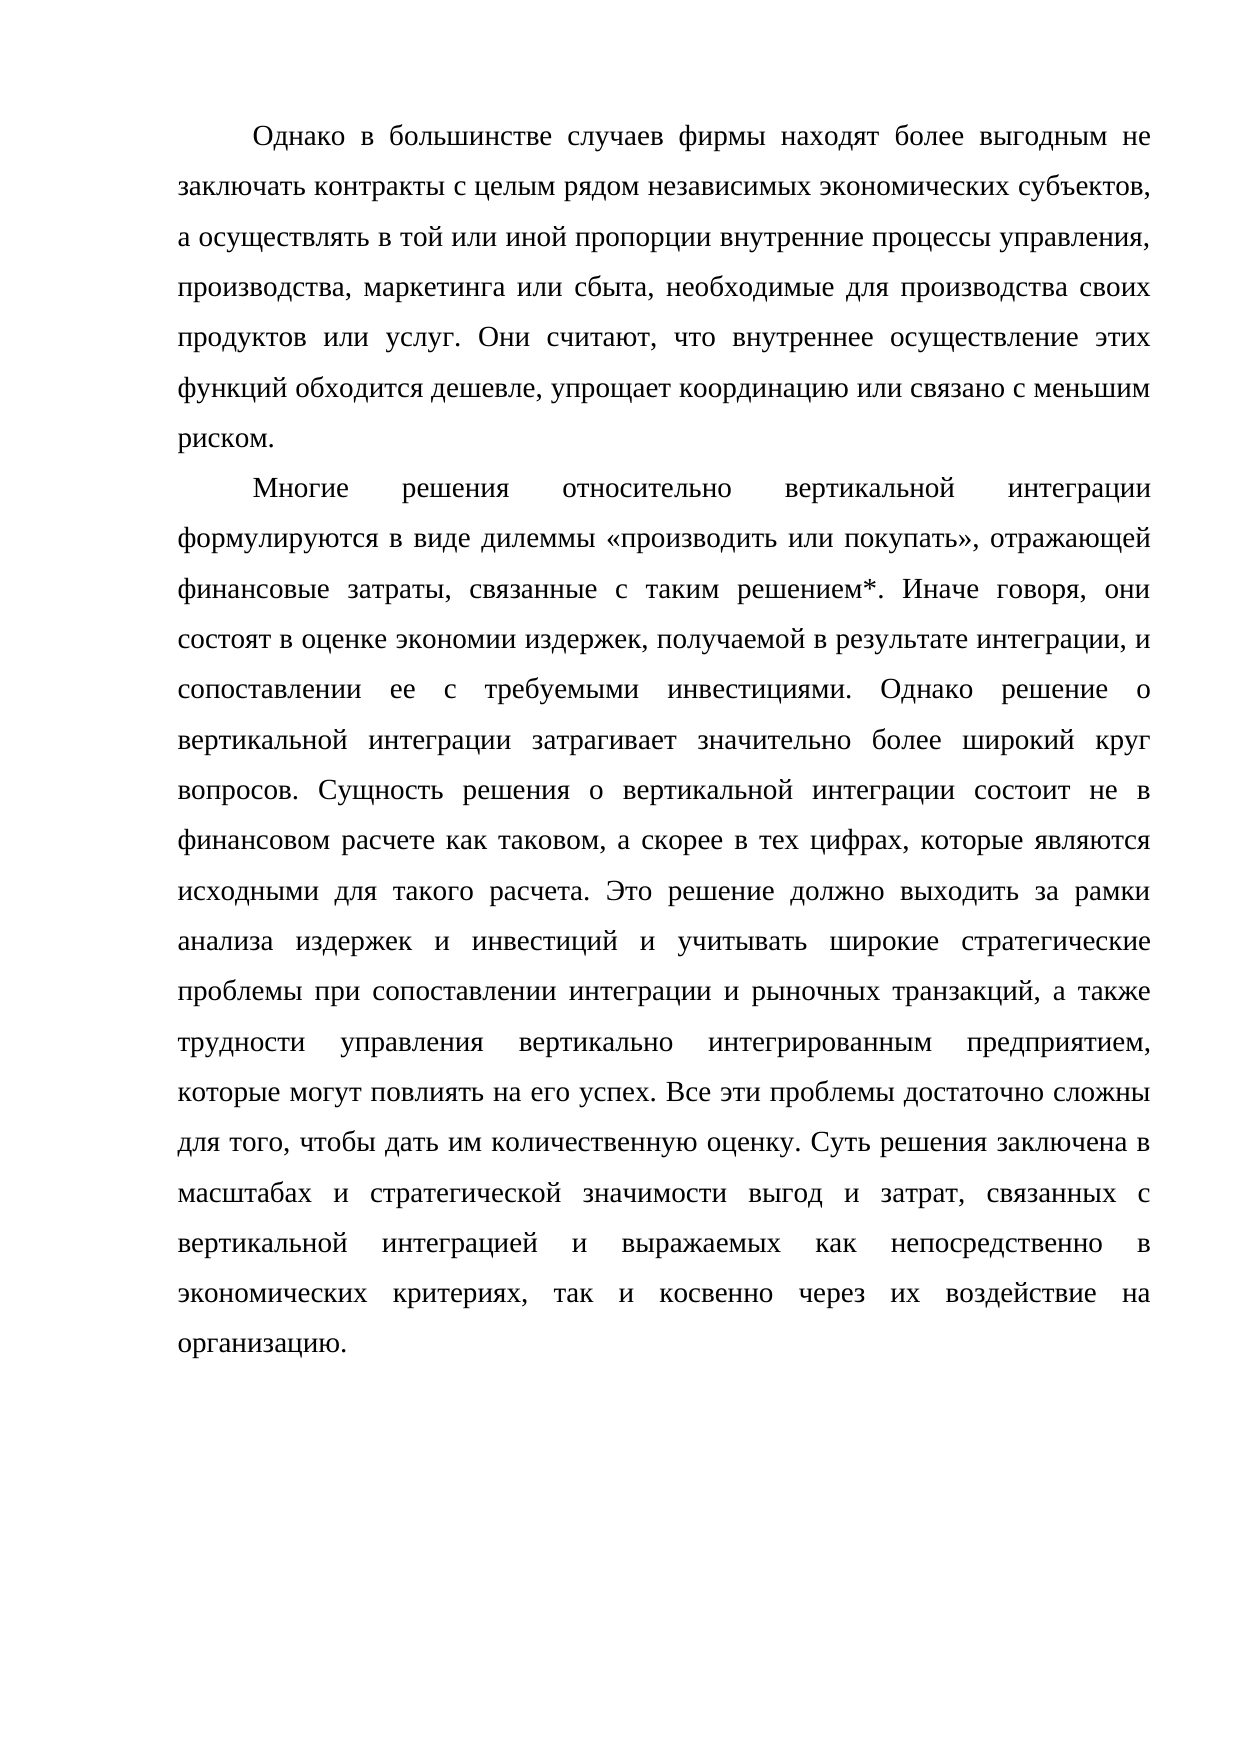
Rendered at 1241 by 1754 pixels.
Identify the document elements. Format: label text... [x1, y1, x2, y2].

text Многие решения относительно вертикальной интеграции формулируются в виде дилеммы «производить или покупать», отражающей финансовые затраты, связанные с таким решением*. Иначе говоря, они состоят в оценке экономии издержек, получаемой в результате интеграции, и сопоставлении ее с требуемыми инвестициями. Однако решение о вертикальной интеграции затрагивает значительно более широкий круг вопросов. Сущность решения о вертикальной интеграции состоит не в финансовом pacчете как таковом, а скорее в тех цифрах, которые являются исходными для такого расчета. Это решение должно выходить за рамки анализа издержек и инвестиций и учитывать широкие стратегические проблемы при сопоставлении интеграции и рыночных транзакций, а также трудности управления вертикально интегрированным предприятием, которые могут повлиять на его успех. Все эти проблемы достаточно сложны для того, чтобы дать им количественную оценку. Суть решения заключена в масштабах и стратегической значимости выгод и затрат, связанных с вертикальной интеграцией и выражаемых как непосредственно в экономических критериях, так и косвенно через их воздействие на организацию. [177, 470, 1152, 1359]
text Однако в большинстве случаев фирмы находят более выгодным не заключать контракты с целым рядом независимых экономических субъектов, а осуществлять в той или иной пропорции внутренние процессы управления, производства, маркетинга или сбыта, необходимые для производства своих продуктов или услуг. Они считают, что внутреннее осуществление этих функций обходится дешевле, упрощает координацию или связано с меньшим риском. [177, 118, 1152, 453]
